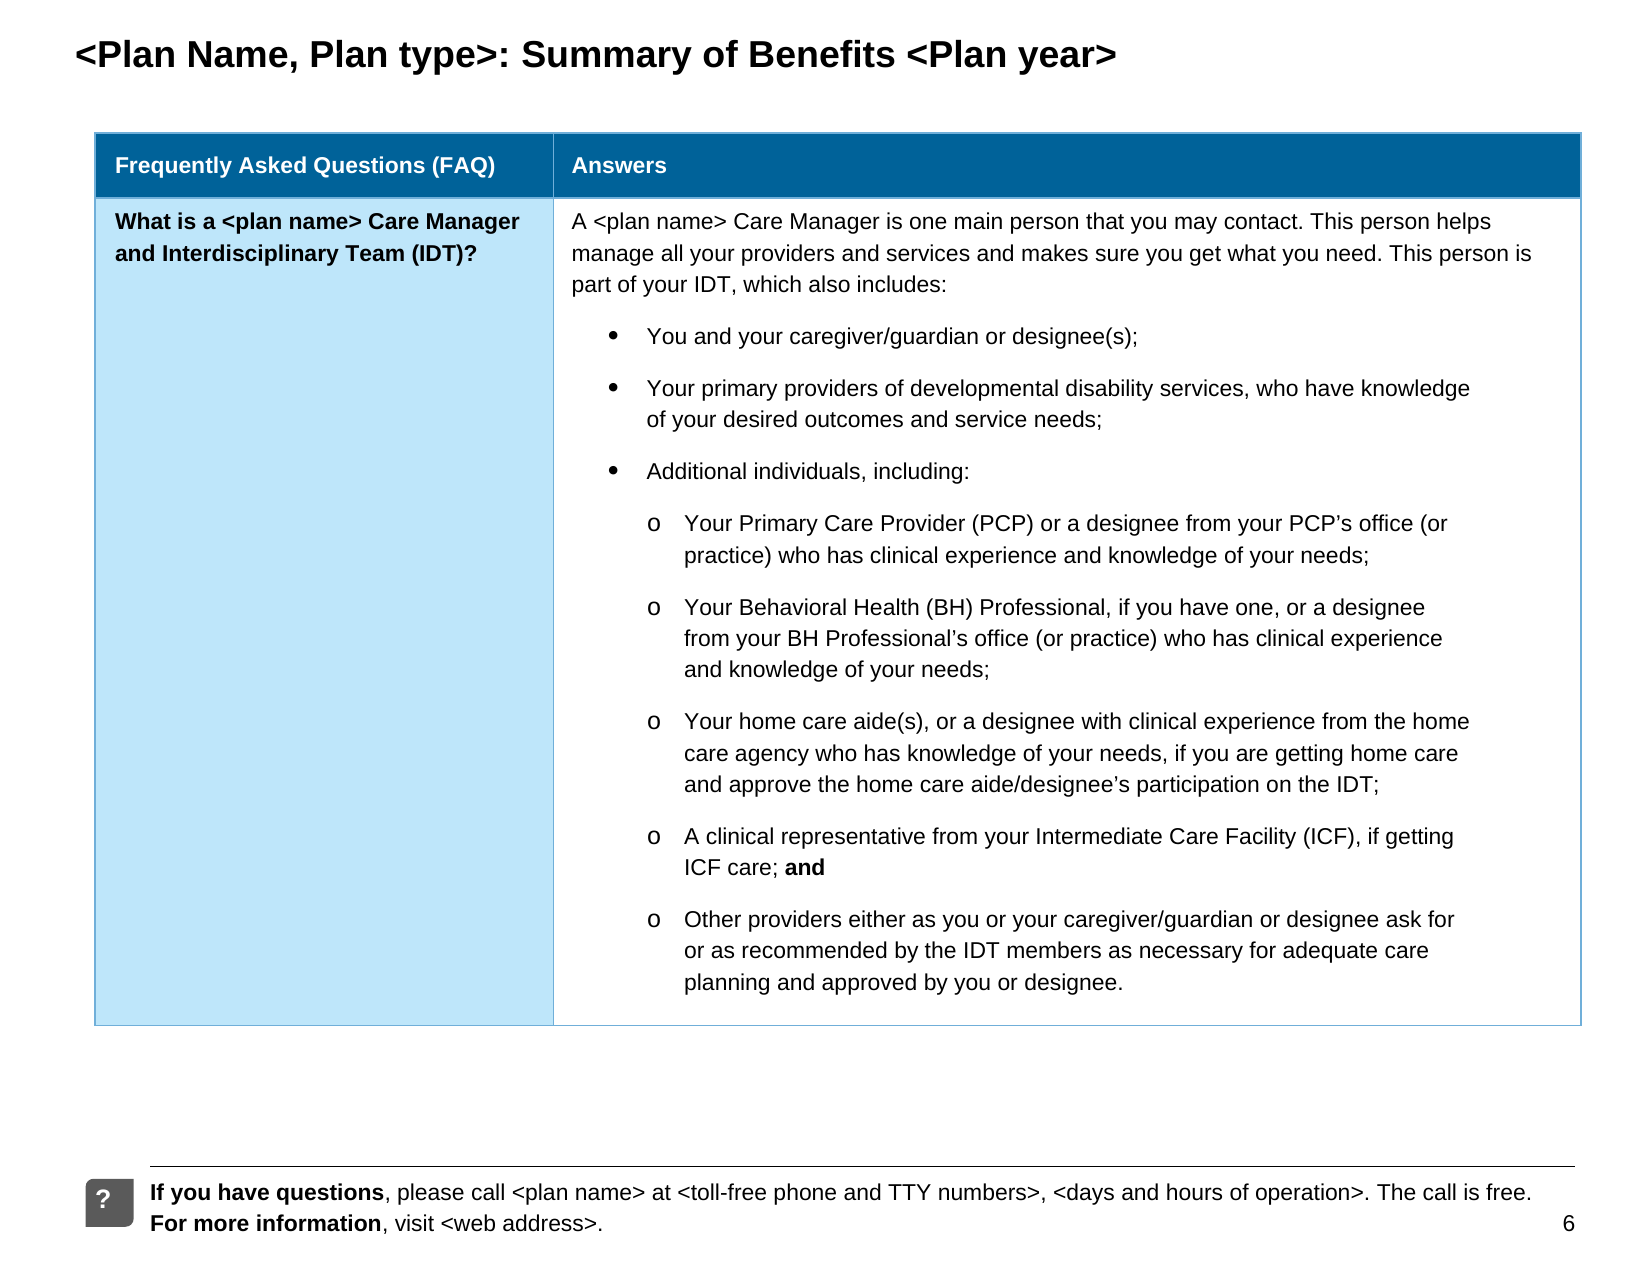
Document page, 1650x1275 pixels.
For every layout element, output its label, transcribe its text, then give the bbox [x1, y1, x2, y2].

table_header Frequently Asked Questions (FAQ) [96, 134, 553, 197]
table_header Answers [554, 134, 1580, 197]
table_cell What is a <plan name> Care Manager and Interdisciplinary Team (IDT)? [96, 199, 553, 1025]
table_cell A <plan name> Care Manager is one main person that you may contact. This person helps manage all your providers and services and makes sure you get what you need. This person is part of your IDT, which also includes: You and your caregiver/guardian or designee(s); Your primary providers of developmental disability services, who have knowledge of your desired outcomes and service needs; Additional individuals, including: Your Primary Care Provider (PCP) or a designee from your PCP’s office (or practice) who has clinical experience and knowledge of your needs; Your Behavioral Health (BH) Professional, if you have one, or a designee from your BH Professional’s office (or practice) who has clinical experience and knowledge of your needs; Your home care aide(s), or a designee with clinical experience from the home care agency who has knowledge of your needs, if you are getting home care and approve the home care aide/designee’s participation on the IDT; A clinical representative from your Intermediate Care Facility (ICF), if getting ICF care; and Other providers either as you or your caregiver/guardian or designee ask for or as recommended by the IDT members as necessary for adequate care planning and approved by you or designee. [554, 199, 1580, 1025]
